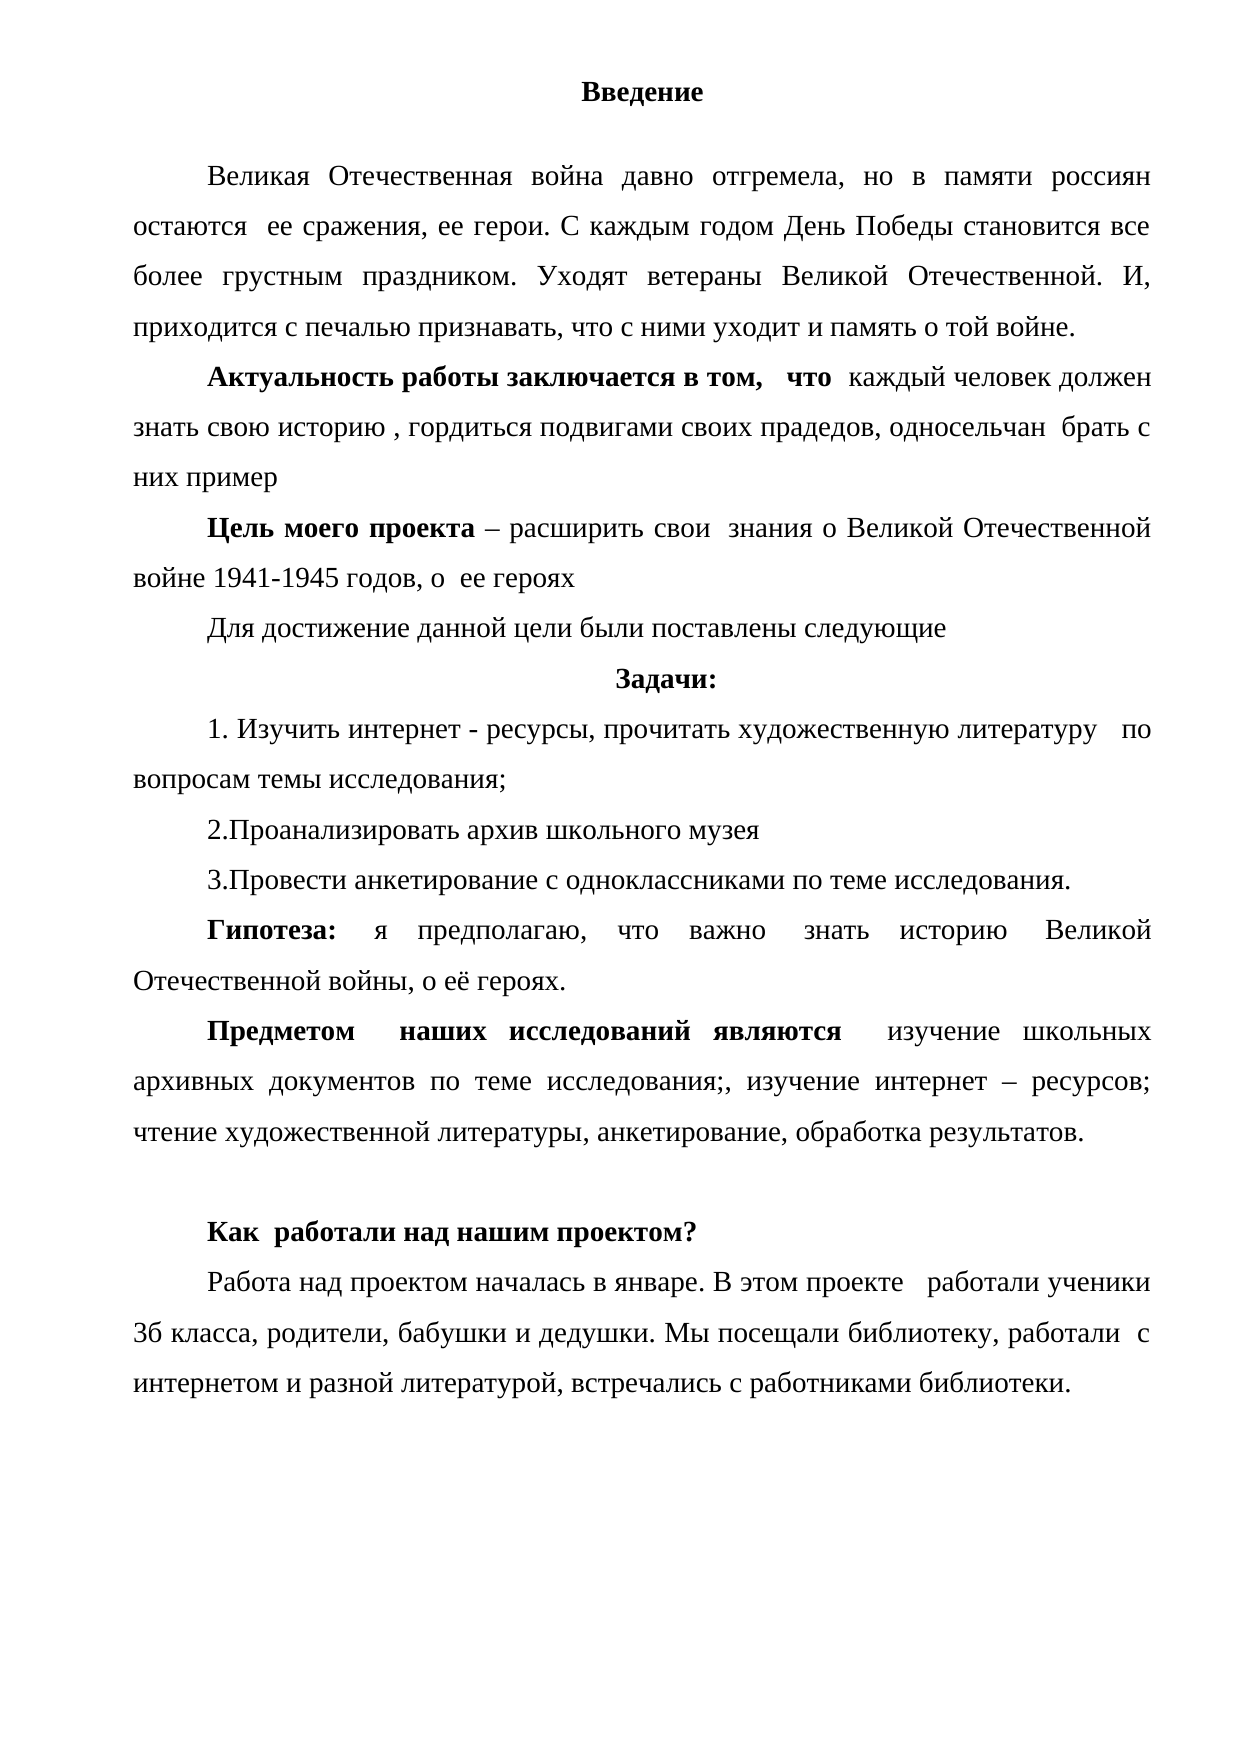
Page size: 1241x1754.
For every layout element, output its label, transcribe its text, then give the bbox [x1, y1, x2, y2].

text Как работали над нашим проектом? [133, 1214, 1152, 1248]
text Для достижение данной цели были поставлены следующие [133, 611, 1152, 644]
text Задачи: [133, 661, 1152, 694]
text Введение [133, 74, 1152, 107]
text 1. Изучить интернет - ресурсы, прочитать художественную литературу по вопросам темы исследования; [133, 711, 1152, 795]
text Цель моего проекта – расширить свои знания о Великой Отечественной войне 1941-1945 годов, о ее героях [133, 510, 1152, 594]
text Предметом наших исследований являются изучение школьных архивных документов по теме исследования;, изучение интернет – ресурсов; чтение художественной литературы, анкетирование, обработка результатов. [133, 1013, 1152, 1147]
text Работа над проектом началась в январе. В этом проекте работали ученики 3б класса, родители, бабушки и дедушки. Мы посещали библиотеку, работали с интернетом и разной литературой, встречались с работниками библиотеки. [133, 1264, 1152, 1399]
text Великая Отечественная война давно отгремела, но в памяти россиян остаются ее сражения, ее герои. С каждым годом День Победы становится все более грустным праздником. Уходят ветераны Великой Отечественной. И, приходится с печалью признавать, что с ними уходит и память о той войне. [133, 158, 1152, 342]
text 2.Проанализировать архив школьного музея [133, 812, 1152, 845]
text 3.Провести анкетирование с одноклассниками по теме исследования. [133, 862, 1152, 896]
text Актуальность работы заключается в том, что каждый человек должен знать свою историю , гордиться подвигами своих прадедов, односельчан брать с них пример [133, 359, 1152, 493]
text Гипотеза: я предполагаю, что важно знать историю Великой Отечественной войны, о её героях. [133, 912, 1152, 996]
